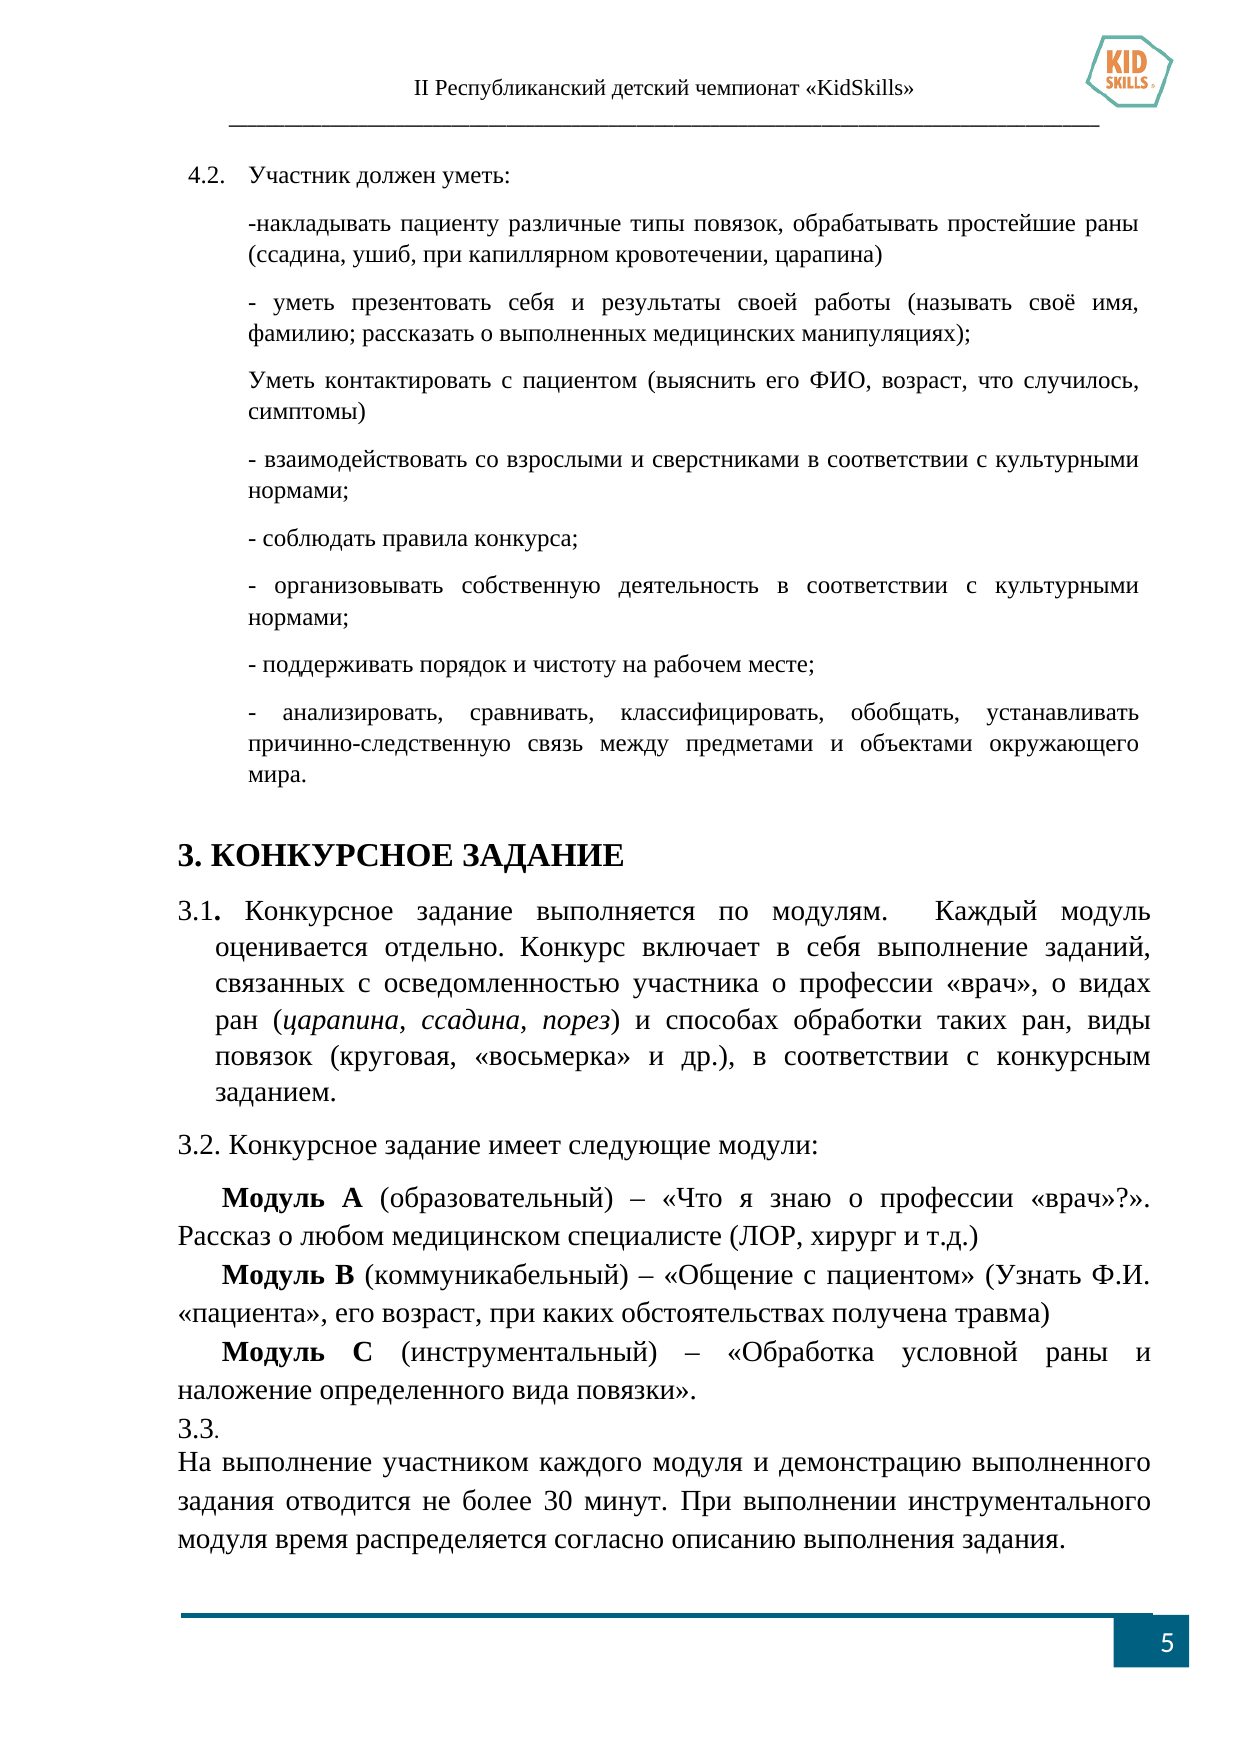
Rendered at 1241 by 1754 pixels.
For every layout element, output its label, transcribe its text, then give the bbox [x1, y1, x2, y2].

table_cell 4.2. [177, 160, 237, 807]
table_cell Участник должен уметь: -накладывать пациенту различные типы повязок, обрабатывать простейшие раны (ссадина, ушиб, при капиллярном кровотечении, царапина) - уметь презентовать себя и результаты своей работы (называть своё имя, фамилию; рассказать о выполненных медицинских манипуляциях); Уметь контактировать с пациентом (выяснить его ФИО, возраст, что случилось, симптомы) - взаимодействовать со взрослыми и сверстниками в соответствии с культурными нормами; - соблюдать правила конкурса; - организовывать собственную деятельность в соответствии с культурными нормами; - поддерживать порядок и чистоту на рабочем месте; - анализировать, сравнивать, классифицировать, обобщать, устанавливать причинно-следственную связь между предметами и объектами окружающего мира. [237, 160, 1151, 807]
text Модуль А (образовательный) – «Что я знаю о профессии «врач»?». Рассказ о любом медицинском специалисте (ЛОР, хирург и т.д.) [177, 1180, 1152, 1252]
text Модуль С (инструментальный) – «Обработка условной раны и наложение определенного вида повязки». [177, 1334, 1152, 1406]
text Модуль В (коммуникабельный) – «Общение с пациентом» (Узнать Ф.И. «пациента», его возраст, при каких обстоятельствах получена травма) [177, 1257, 1152, 1329]
picture [1076, 18, 1179, 122]
text 3.2. Конкурсное задание имеет следующие модули: [177, 1127, 1152, 1160]
text 3. КОНКУРСНОЕ ЗАДАНИЕ [177, 835, 1152, 874]
text На выполнение участником каждого модуля и демонстрацию выполненного задания отводится не более 30 минут. При выполнении инструментального модуля время распределяется согласно описанию выполнения задания. [177, 1444, 1152, 1555]
text 3.3. [177, 1411, 1152, 1444]
text 3.1. Конкурсное задание выполняется по модулям. Каждый модуль оценивается отдельно. Конкурс включает в себя выполнение заданий, связанных с осведомленностью участника о профессии «врач», о видах ран (царапина, ссадина, порез) и способах обработки таких ран, виды повязок (круговая, «восьмерка» и др.), в соответствии с конкурсным заданием. [177, 893, 1152, 1108]
